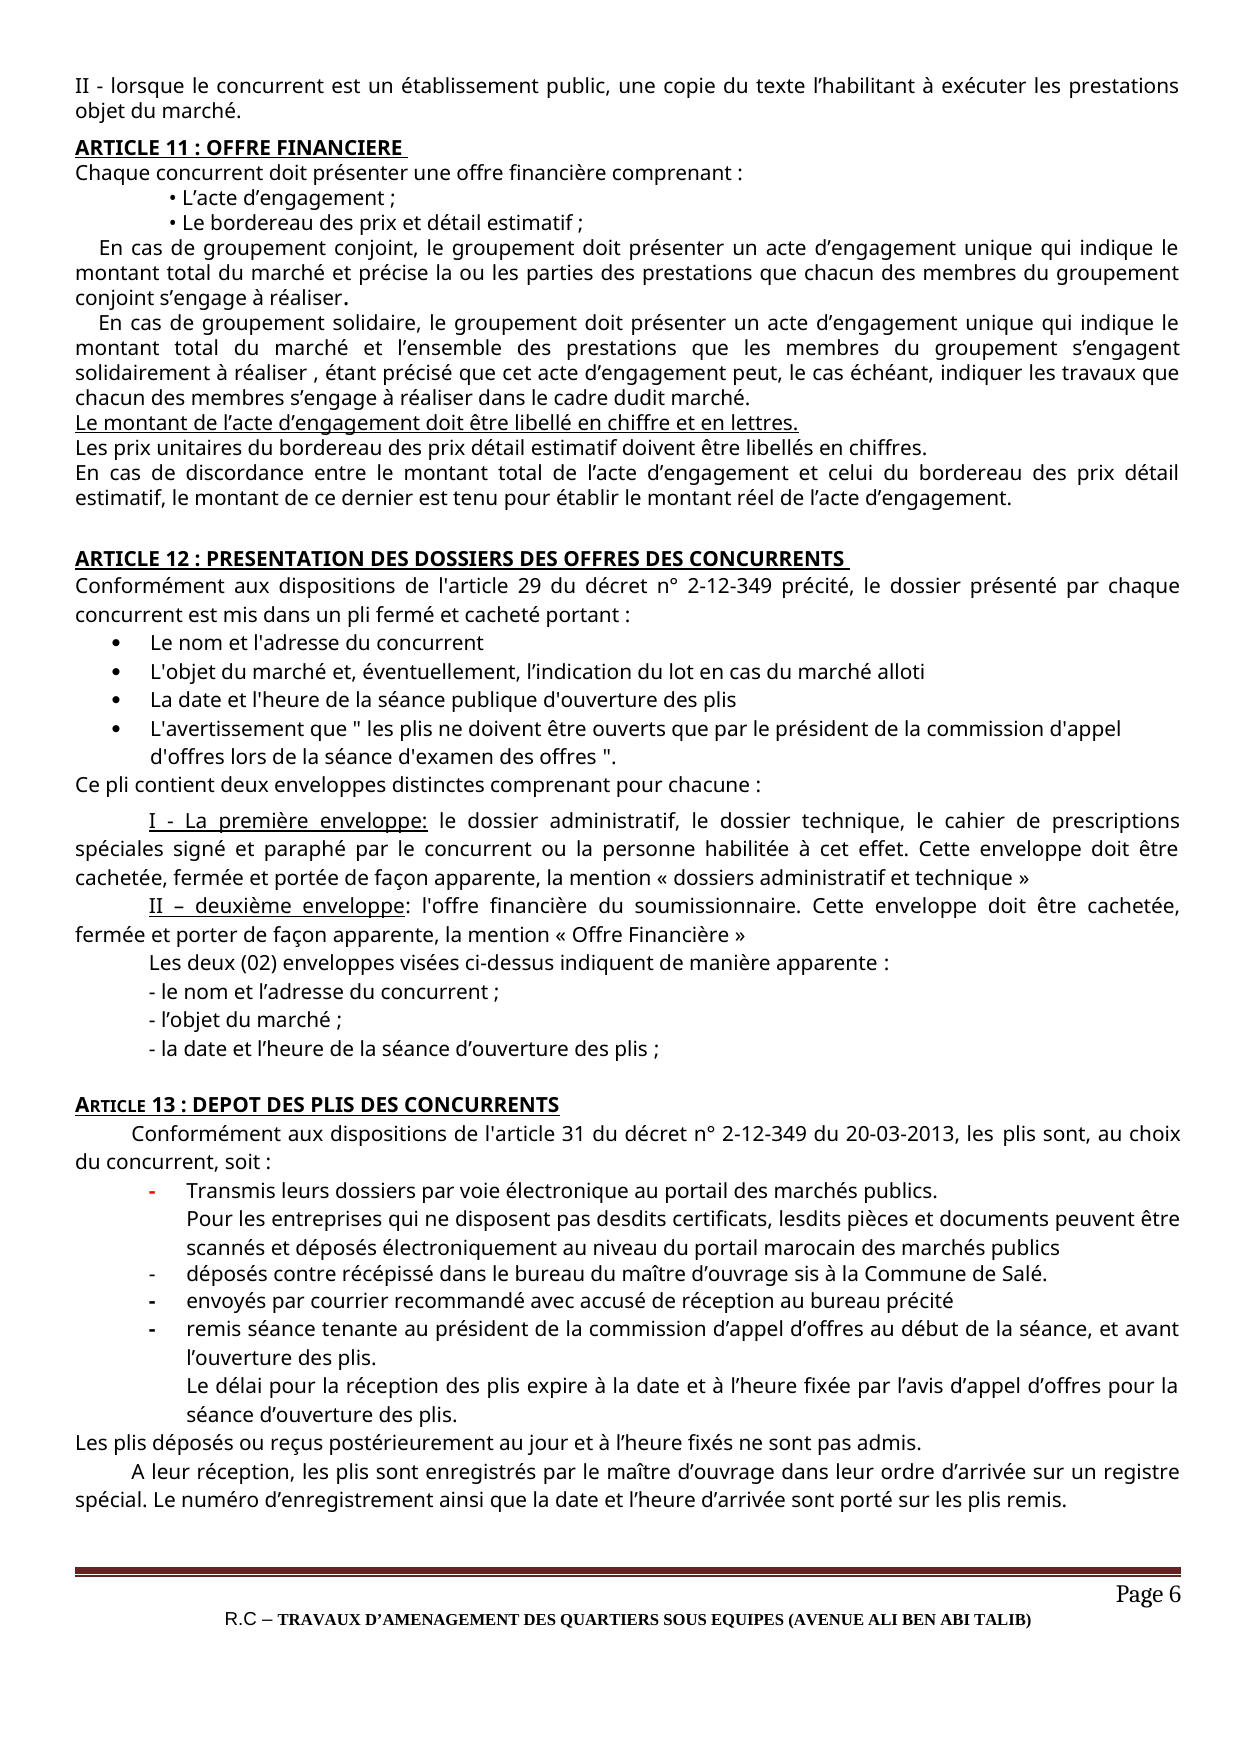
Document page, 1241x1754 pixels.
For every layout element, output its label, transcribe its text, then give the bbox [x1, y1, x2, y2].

text - le nom et l’adresse du concurrent ; [75, 977, 1181, 1005]
text Les plis déposés ou reçus postérieurement au jour et à l’heure fixés ne sont pas admis. [75, 1428, 1181, 1457]
text II - lorsque le concurrent est un établissement public, une copie du texte l’habilitant à exécuter les prestations objet du marché. [75, 74, 1181, 124]
text - l’objet du marché ; [75, 1005, 1181, 1034]
list La date et l'heure de la séance publique d'ouverture des plis [112, 685, 1181, 714]
list envoyés par courrier recommandé avec accusé de réception au bureau précité [148, 1286, 1181, 1314]
text En cas de discordance entre le montant total de l’acte d’engagement et celui du bordereau des prix détail estimatif, le montant de ce dernier est tenu pour établir le montant réel de l’acte d’engagement. [75, 460, 1181, 510]
list Pour les entreprises qui ne disposent pas desdits certificats, lesdits pièces et documents peuvent être scannés et déposés électroniquement au niveau du portail marocain des marchés publics [186, 1204, 1181, 1261]
text Article 13 : DEPOT DES PLIS DES CONCURRENTS [75, 1091, 1181, 1119]
text ARTICLE 11 : OFFRE FINANCIERE [75, 135, 1181, 160]
list Transmis leurs dossiers par voie électronique au portail des marchés publics. [148, 1176, 1181, 1204]
text Les deux (02) enveloppes visées ci-dessus indiquent de manière apparente : [75, 948, 1181, 977]
text Conformément aux dispositions de l'article 31 du décret n° 2-12-349 du 20-03-2013, les plis sont, au choix du concurrent, soit : [75, 1119, 1181, 1176]
text Le délai pour la réception des plis expire à la date et à l’heure fixée par l’avis d’appel d’offres pour la séance d’ouverture des plis. [186, 1371, 1181, 1428]
text En cas de groupement solidaire, le groupement doit présenter un acte d’engagement unique qui indique le montant total du marché et l’ensemble des prestations que les membres du groupement s’engagent solidairement à réaliser , étant précisé que cet acte d’engagement peut, le cas échéant, indiquer les travaux que chacun des membres s’engage à réaliser dans le cadre dudit marché. [75, 310, 1181, 410]
list L'objet du marché et, éventuellement, l’indication du lot en cas du marché alloti [112, 657, 1181, 685]
text II – deuxième enveloppe: l'offre financière du soumissionnaire. Cette enveloppe doit être cachetée, fermée et porter de façon apparente, la mention « Offre Financière » [75, 891, 1181, 948]
text Les prix unitaires du bordereau des prix détail estimatif doivent être libellés en chiffres. [75, 435, 1181, 460]
text Conformément aux dispositions de l'article 29 du décret n° 2-12-349 précité, le dossier présenté par chaque concurrent est mis dans un pli fermé et cacheté portant : [75, 572, 1181, 628]
text ARTICLE 12 : PRESENTATION DES DOSSIERS DES OFFRES DES CONCURRENTS [75, 547, 1181, 572]
list déposés contre récépissé dans le bureau du maître d’ouvrage sis à la Commune de Salé. [148, 1261, 1181, 1286]
text • Le bordereau des prix et détail estimatif ; [169, 210, 1181, 235]
list Le nom et l'adresse du concurrent [112, 628, 1181, 657]
text - la date et l’heure de la séance d’ouverture des plis ; [75, 1034, 1181, 1062]
text I - La première enveloppe: le dossier administratif, le dossier technique, le cahier de prescriptions spéciales signé et paraphé par le concurrent ou la personne habilitée à cet effet. Cette enveloppe doit être cachetée, fermée et portée de façon apparente, la mention « dossiers administratif et technique » [75, 806, 1181, 891]
text Ce pli contient deux enveloppes distinctes comprenant pour chacune : [75, 771, 1181, 799]
text A leur réception, les plis sont enregistrés par le maître d’ouvrage dans leur ordre d’arrivée sur un registre spécial. Le numéro d’enregistrement ainsi que la date et l’heure d’arrivée sont porté sur les plis remis. [75, 1457, 1181, 1514]
text • L’acte d’engagement ; [75, 185, 1181, 210]
list L'avertissement que " les plis ne doivent être ouverts que par le président de la commission d'appel d'offres lors de la séance d'examen des offres ". [112, 714, 1181, 771]
text En cas de groupement conjoint, le groupement doit présenter un acte d’engagement unique qui indique le montant total du marché et précise la ou les parties des prestations que chacun des membres du groupement conjoint s’engage à réaliser. [75, 235, 1181, 310]
list remis séance tenante au président de la commission d’appel d’offres au début de la séance, et avant l’ouverture des plis. [148, 1314, 1181, 1371]
text Chaque concurrent doit présenter une offre financière comprenant : [75, 160, 1181, 185]
text Le montant de l’acte d’engagement doit être libellé en chiffre et en lettres. [75, 410, 1181, 435]
